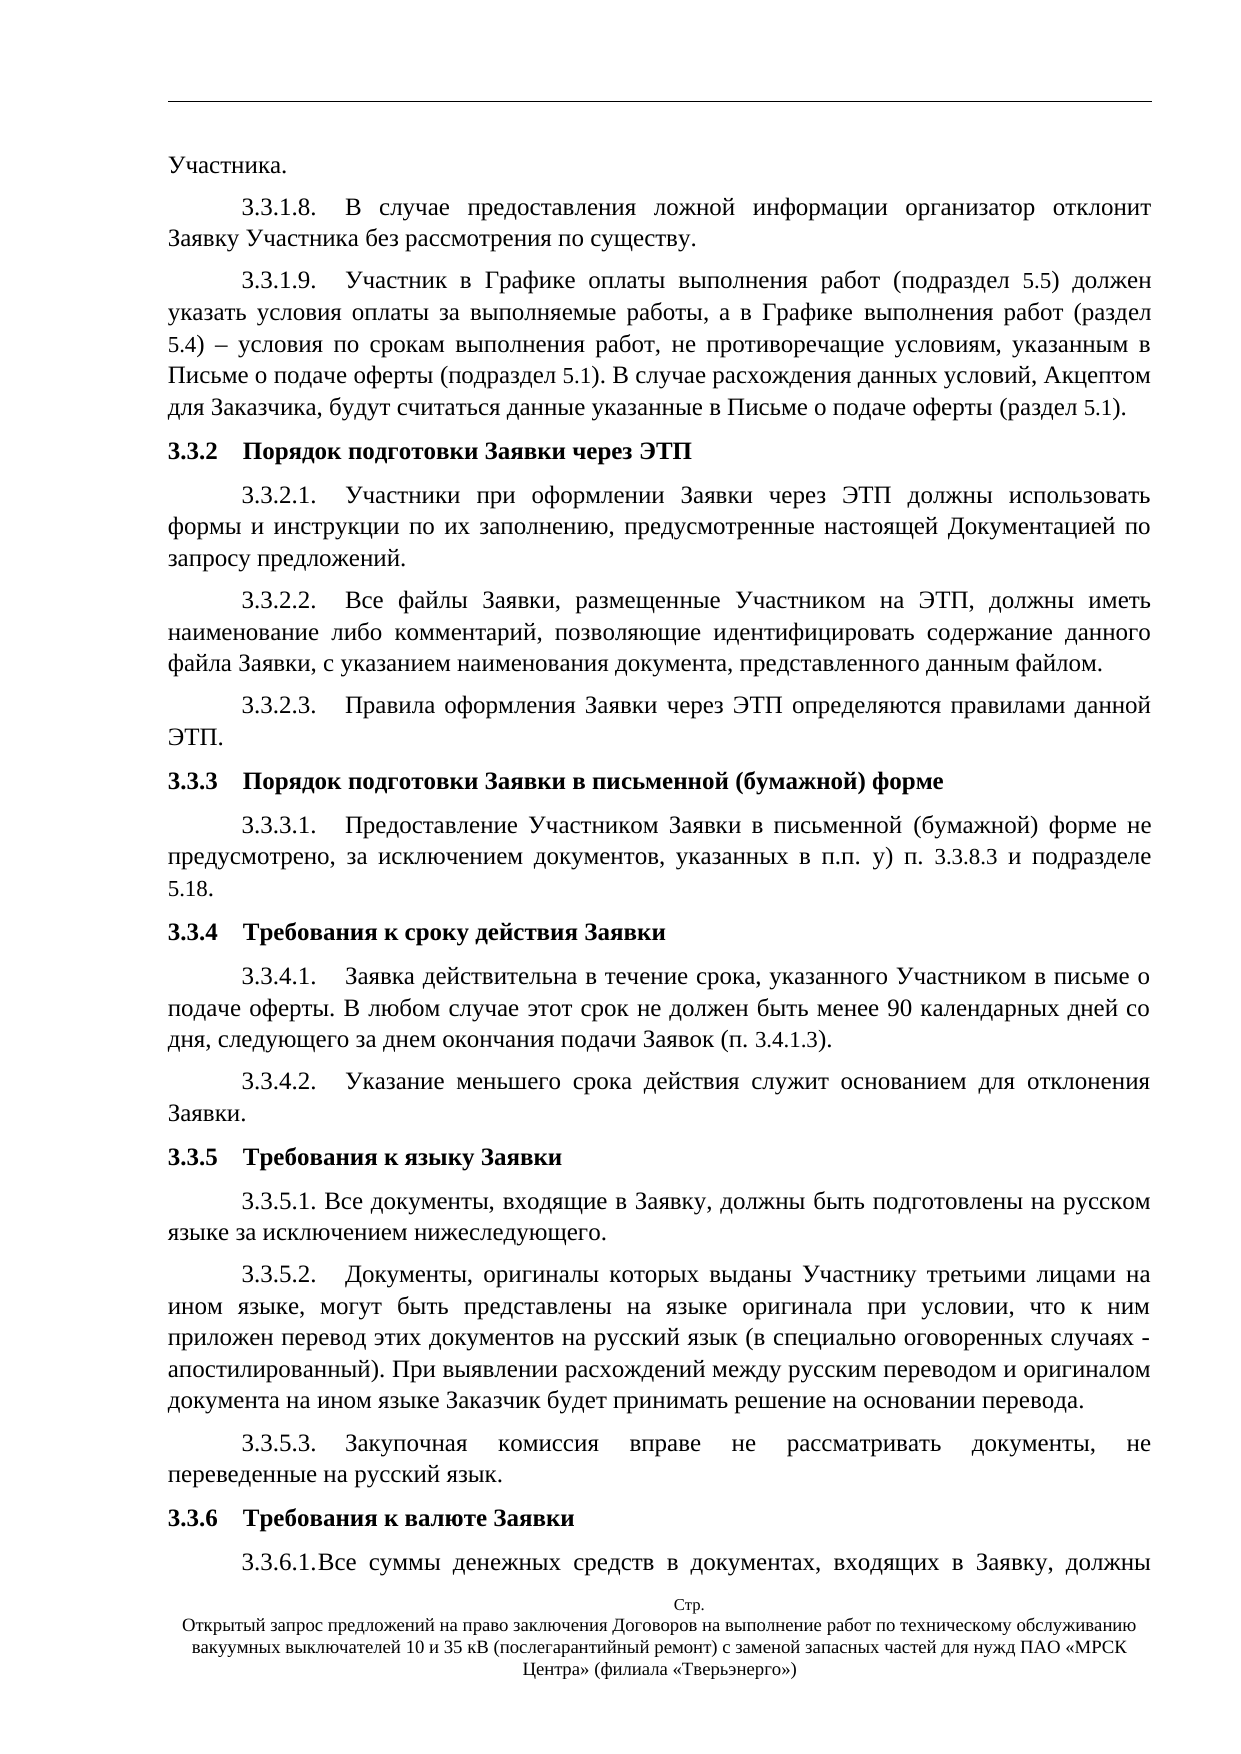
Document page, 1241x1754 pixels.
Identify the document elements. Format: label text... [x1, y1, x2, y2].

list Участники при оформлении Заявки через ЭТП должны использовать формы и инструкции по их заполнению, предусмотренные настоящей Документацией по запросу предложений. [168, 480, 1152, 572]
list Предоставление Участником Заявки в письменной (бумажной) форме не предусмотрено, за исключением документов, указанных в п.п. ф) п. 3.3.8.3 и подразделе 5.18. [168, 810, 1152, 902]
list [168, 1547, 1152, 1576]
subtitle Требования к валюте Заявки [168, 1503, 1152, 1532]
list Заявка действительна в течение срока, указанного Участником в письме о подаче оферты. В любом случае этот срок не должен быть менее 90 календарных дней со дня, следующего за днем окончания подачи Заявок (п. 3.4.1.3). [168, 961, 1151, 1053]
subtitle Требования к языку Заявки [168, 1142, 1152, 1171]
subtitle Требования к сроку действия Заявки [168, 917, 1152, 946]
list Закупочная комиссия вправе не рассматривать документы, не переведенные на русский язык. [168, 1428, 1152, 1488]
list В случае предоставления ложной информации организатор отклонит Заявку Участника без рассмотрения по существу. [168, 192, 1152, 252]
list Все файлы Заявки, размещенные Участником на ЭТП, должны иметь наименование либо комментарий, позволяющие идентифицировать содержание данного файла Заявки, с указанием наименования документа, представленного данным файлом. [168, 585, 1152, 677]
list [168, 150, 1152, 179]
text 3.3.5.1. Все документы, входящие в Заявку, должны быть подготовлены на русском языке за исключением нижеследующего. [168, 1186, 1152, 1246]
subtitle Порядок подготовки Заявки в письменной (бумажной) форме [168, 766, 1152, 794]
list Участник в Графике оплаты выполнения работ (подраздел 5.5) должен указать условия оплаты за выполняемые работы, а в Графике выполнения работ (раздел 5.4) – условия по срокам выполнения работ, не противоречащие условиям, указанным в Письме о подаче оферты (подраздел 5.1). В случае расхождения данных условий, Акцептом для Заказчика, будут считаться данные указанные в Письме о подаче оферты (раздел 5.1). [168, 266, 1152, 421]
list Правила оформления Заявки через ЭТП определяются правилами данной ЭТП. [168, 690, 1152, 750]
list Указание меньшего срока действия служит основанием для отклонения Заявки. [168, 1066, 1151, 1126]
subtitle Порядок подготовки Заявки через ЭТП [168, 436, 1152, 464]
list Документы, оригиналы которых выданы Участнику третьими лицами на ином языке, могут быть представлены на языке оригинала при условии, что к ним приложен перевод этих документов на русский язык (в специально оговоренных случаях - апостилированный). При выявлении расхождений между русским переводом и оригиналом документа на ином языке Заказчик будет принимать решение на основании перевода. [168, 1259, 1152, 1414]
